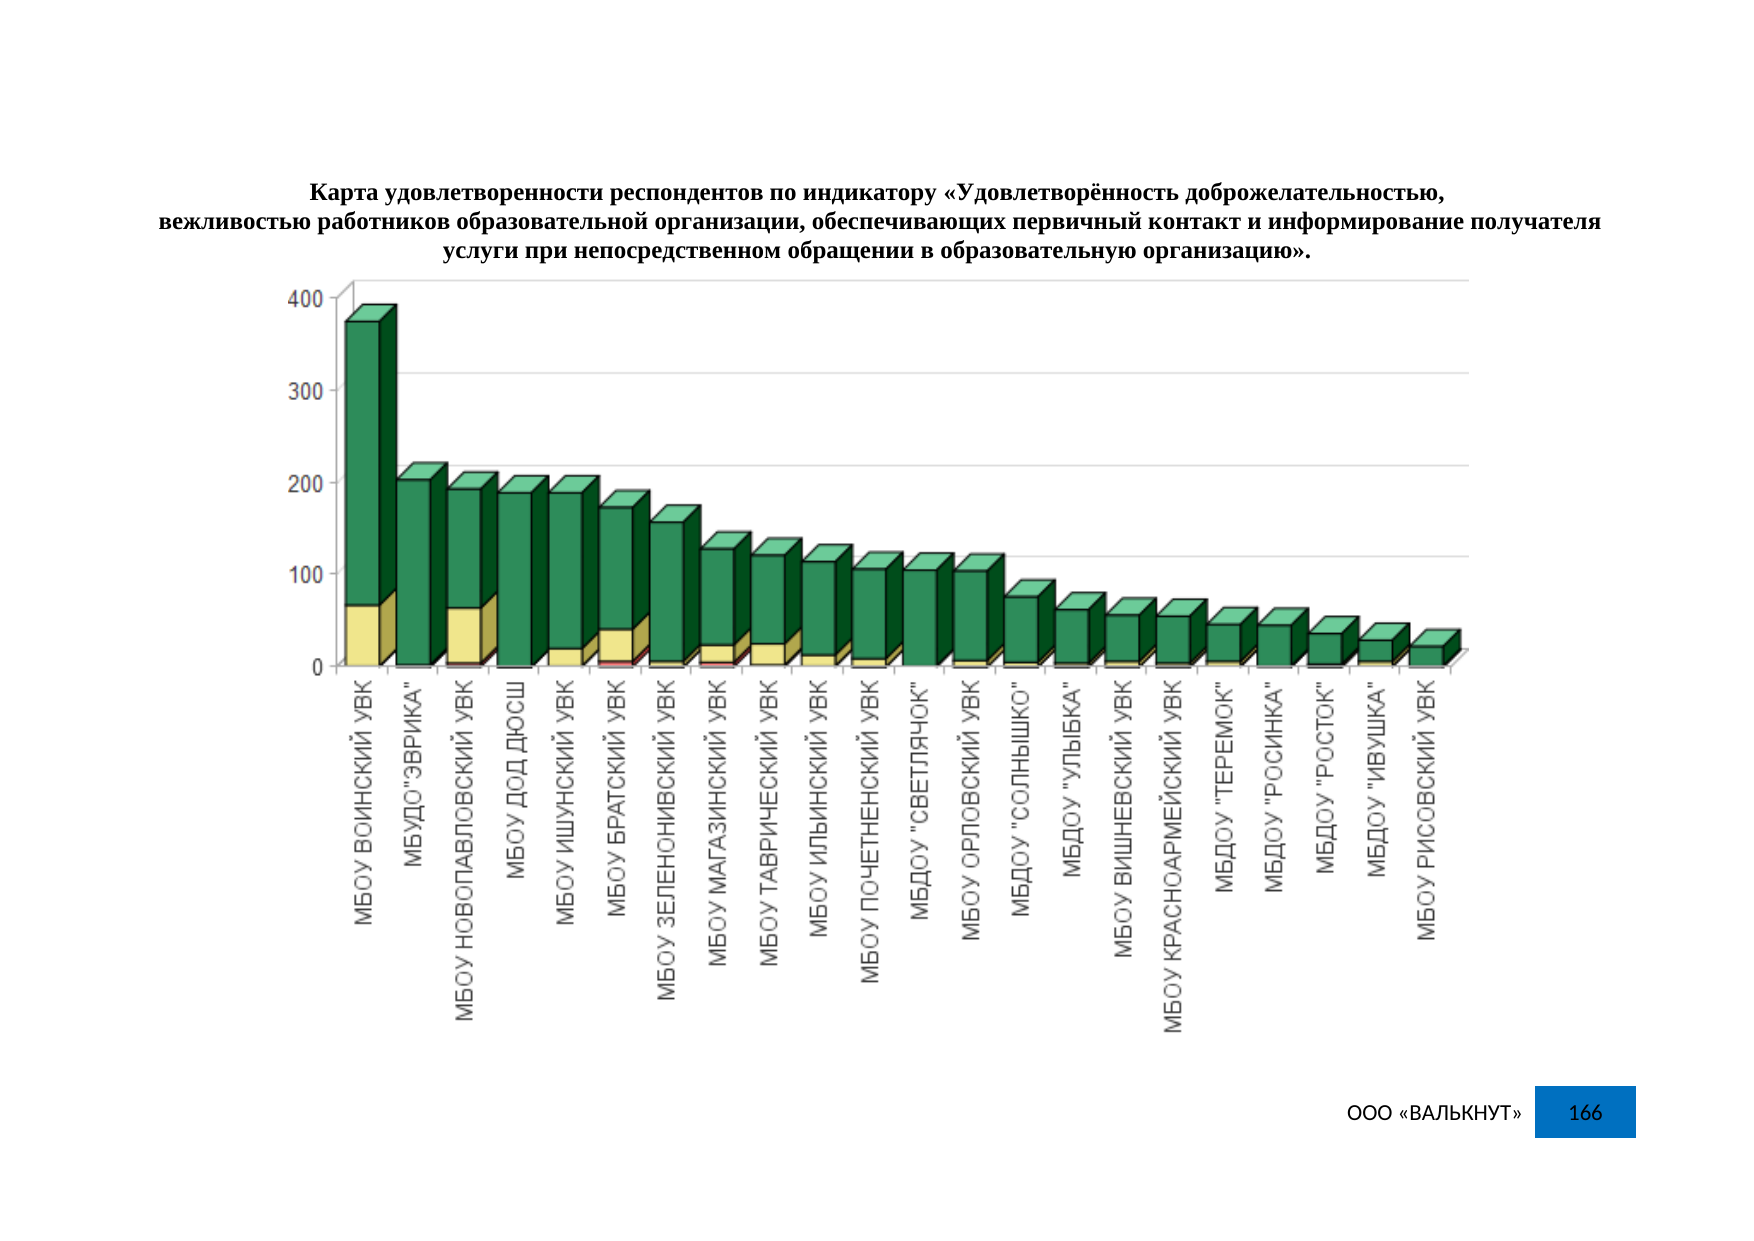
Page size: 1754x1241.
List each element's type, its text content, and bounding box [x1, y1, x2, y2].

text вежливостью работников образовательной организации, обеспечивающих первичный контакт и информирование получателя услуги при непосредственном обращении в образовательную организацию». [118, 206, 1636, 263]
picture [288, 268, 1469, 1034]
text Карта удовлетворенности респондентов по индикатору «Удовлетворённость доброжелательностью, [118, 177, 1636, 206]
